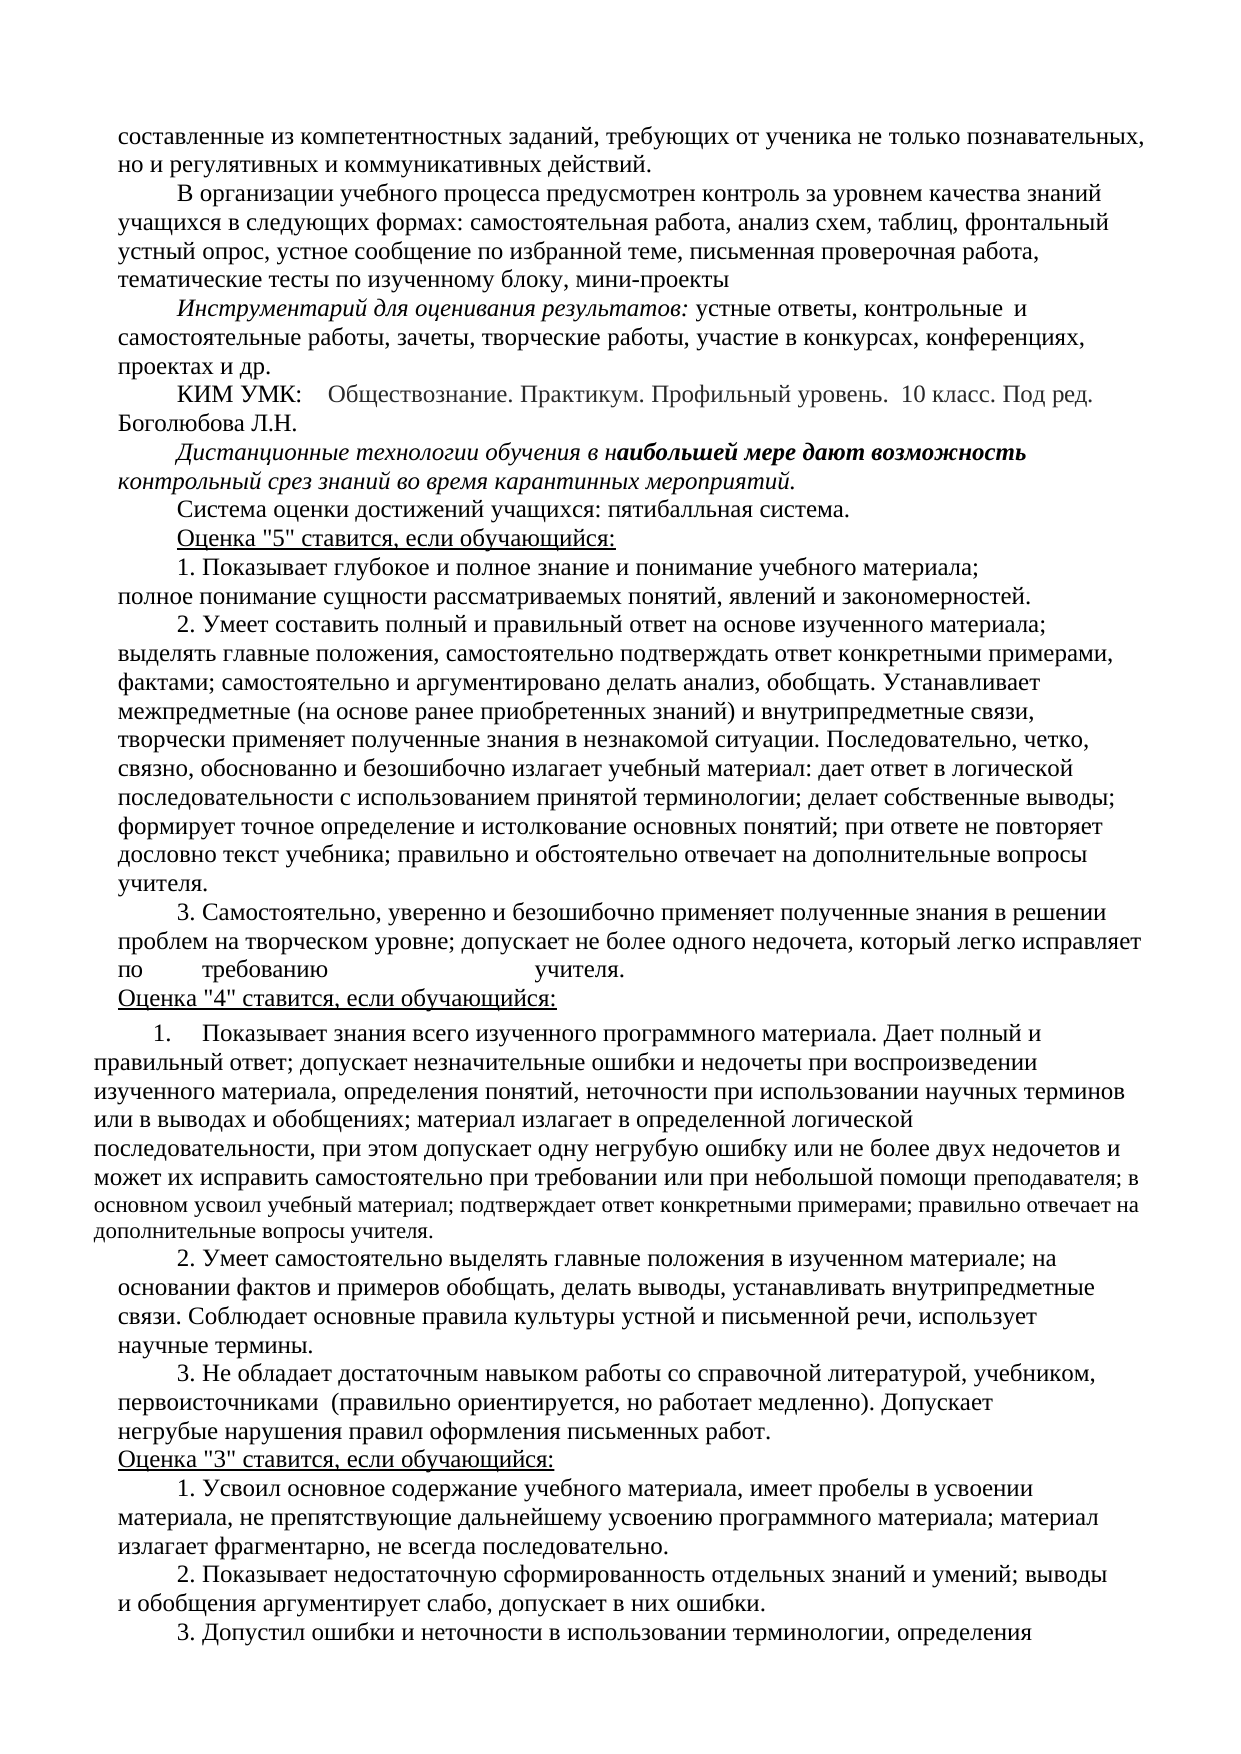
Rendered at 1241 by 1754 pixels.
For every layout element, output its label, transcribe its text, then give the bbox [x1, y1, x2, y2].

text Инструментарий для оценивания результатов: устные ответы, контрольные и самостоятельные работы, зачеты, творческие работы, участие в конкурсах, конференциях, проектах и др. [118, 293, 1165, 379]
text В организации учебного процесса предусмотрен контроль за уровнем качества знаний учащихся в следующих формах: самостоятельная работа, анализ схем, таблиц, фронтальный устный опрос, устное сообщение по избранной теме, письменная проверочная работа, тематические тесты по изученному блоку, мини-проекты [118, 178, 1165, 293]
text Дистанционные технологии обучения в наибольшей мере дают возможность контрольный срез знаний во время карантинных мероприятий. [118, 437, 1127, 494]
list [118, 1617, 1123, 1646]
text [118, 121, 1146, 178]
list Показывает недостаточную сформированность отдельных знаний и умений; выводы и обобщения аргументирует слабо, допускает в них ошибки. [118, 1559, 1121, 1617]
text Оценка "4" ставится, если обучающийся: [118, 983, 1144, 1012]
text Оценка "3" ставится, если обучающийся: [118, 1445, 1165, 1473]
text Система оценки достижений учащихся: пятибалльная система. Оценка "5" ставится, если обучающийся: [177, 494, 921, 552]
list Умеет составить полный и правильный ответ на основе изученного материала; выделять главные положения, самостоятельно подтверждать ответ конкретными примерами, фактами; самостоятельно и аргументировано делать анализ, обобщать. Устанавливает межпредметные (на основе ранее приобретенных знаний) и внутрипредметные связи, творчески применяет полученные знания в незнакомой ситуации. Последовательно, четко, связно, обоснованно и безошибочно излагает учебный материал: дает ответ в логической последовательности с использованием принятой терминологии; делает собственные выводы; формирует точное определение и истолкование основных понятий; при ответе не повторяет дословно текст учебника; правильно и обстоятельно отвечает на дополнительные вопросы учителя. [118, 609, 1147, 897]
list Не обладает достаточным навыком работы со справочной литературой, учебником, первоисточниками (правильно ориентируется, но работает медленно). Допускает негрубые нарушения правил оформления письменных работ. [118, 1358, 1097, 1445]
list Показывает глубокое и полное знание и понимание учебного материала; полное понимание сущности рассматриваемых понятий, явлений и закономерностей. [118, 552, 1055, 609]
list Показывает знания всего изученного программного материала. Дает полный и правильный ответ; допускает незначительные ошибки и недочеты при воспроизведении изученного материала, определения понятий, неточности при использовании научных терминов или в выводах и обобщениях; материал излагает в определенной логической последовательности, при этом допускает одну негрубую ошибку или не более двух недочетов и может их исправить самостоятельно при требовании или при небольшой помощи преподавателя; в основном усвоил учебный материал; подтверждает ответ конкретными примерами; правильно отвечает на дополнительные вопросы учителя. [94, 1018, 1142, 1243]
text Боголюбова Л.Н. [118, 408, 1165, 437]
list Самостоятельно, уверенно и безошибочно применяет полученные знания в решении проблем на творческом уровне; допускает не более одного недочета, который легко исправляет по требованию учителя. [118, 897, 1144, 983]
list Усвоил основное содержание учебного материала, имеет пробелы в усвоении материала, не препятствующие дальнейшему усвоению программного материала; материал излагает фрагментарно, не всегда последовательно. [118, 1473, 1148, 1559]
text КИМ УМК: Обществознание. Практикум. Профильный уровень. 10 класс. Под ред. [177, 379, 1165, 408]
list Умеет самостоятельно выделять главные положения в изученном материале; на основании фактов и примеров обобщать, делать выводы, устанавливать внутрипредметные связи. Соблюдает основные правила культуры устной и письменной речи, использует научные термины. [118, 1243, 1124, 1358]
